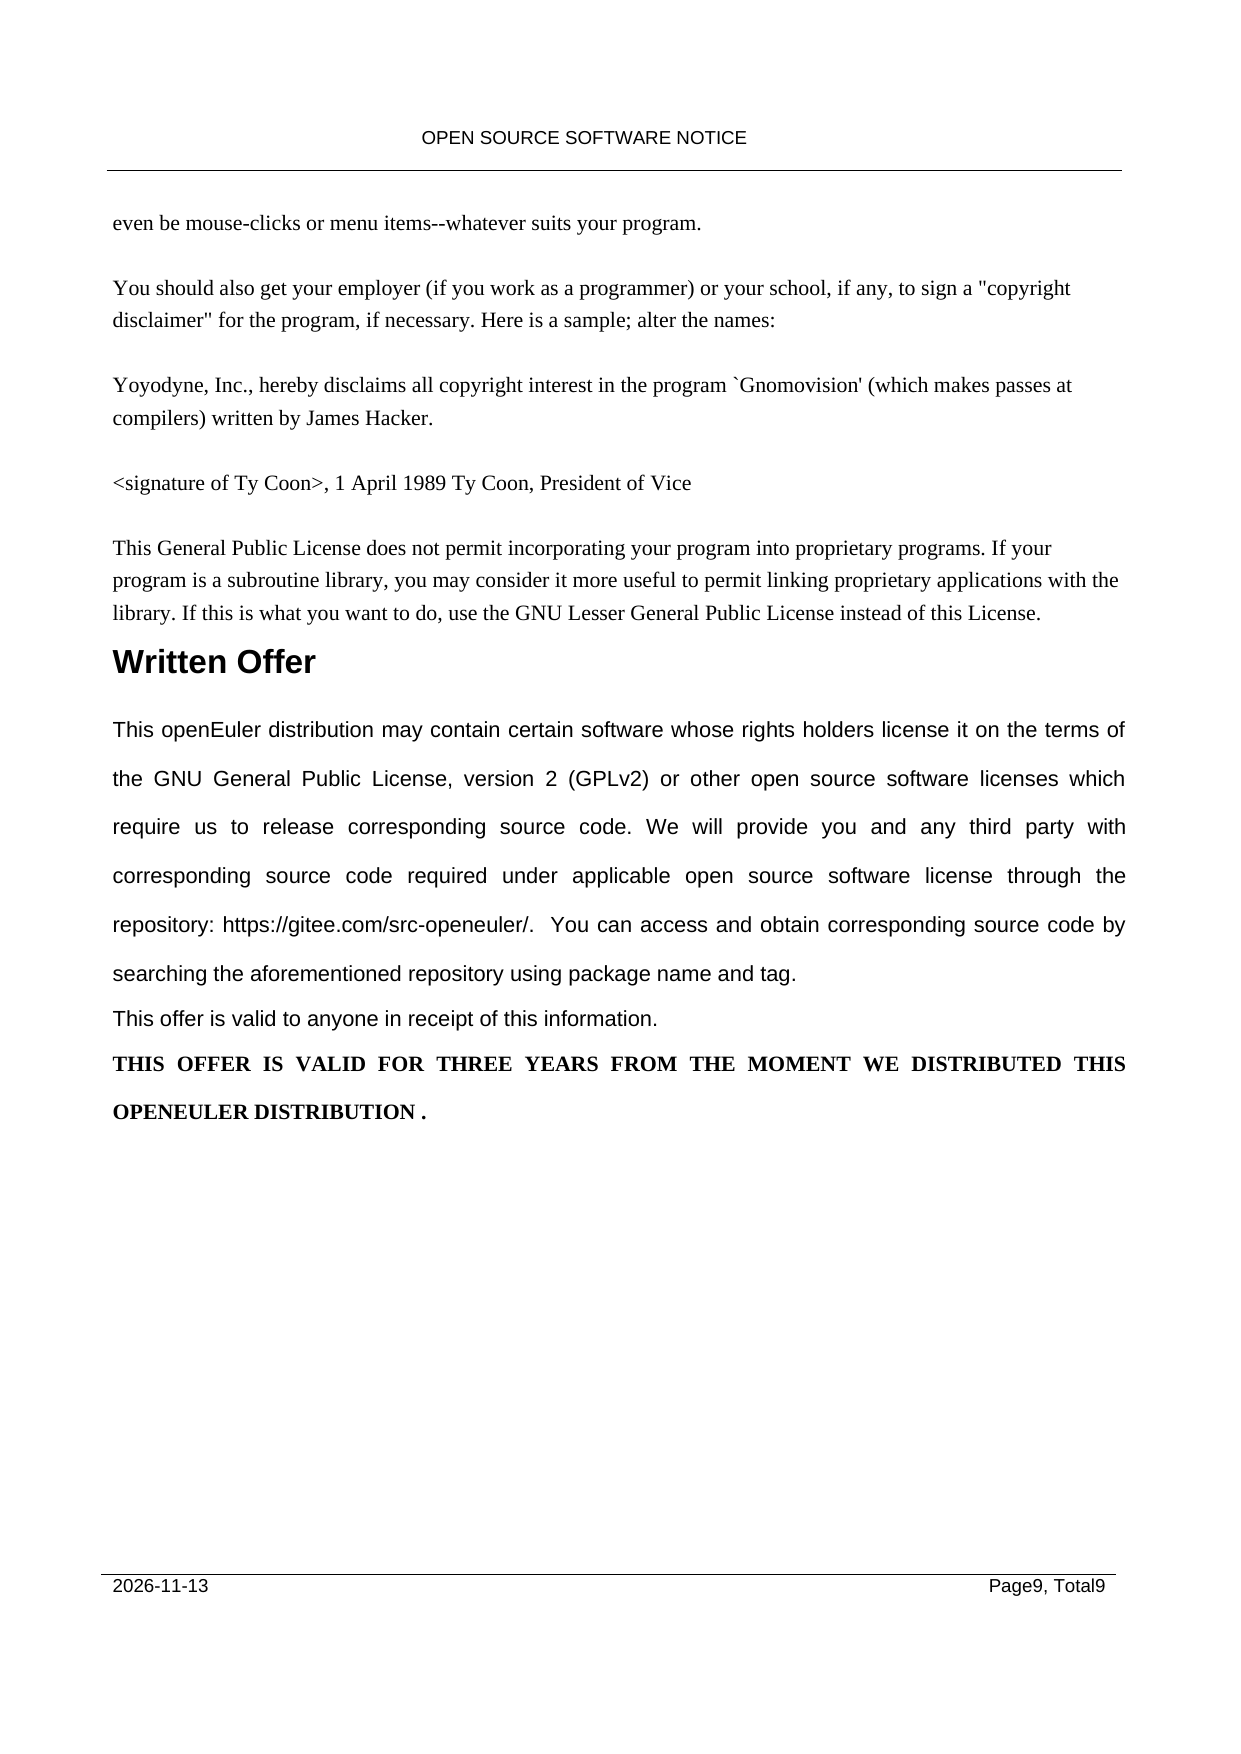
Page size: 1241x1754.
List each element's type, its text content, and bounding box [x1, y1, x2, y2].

text THIS OFFER IS VALID FOR THREE YEARS FROM THE MOMENT WE DISTRIBUTED THIS OPENEULER DISTRIBUTION . [112, 1047, 1128, 1128]
text This openEuler distribution may contain certain software whose rights holders license it on the terms of the GNU General Public License, version 2 (GPLv2) or other open source software licenses which require us to release corresponding source code. We will provide you and any third party with corresponding source code required under applicable open source software license through the repository: https://gitee.com/src-openeuler/. You can access and obtain corresponding source code by searching the aforementioned repository using package name and tag. [112, 713, 1128, 989]
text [112, 206, 1128, 629]
text Written Offer [112, 629, 1128, 694]
text This offer is valid to anyone in receipt of this information. [112, 1002, 1128, 1034]
